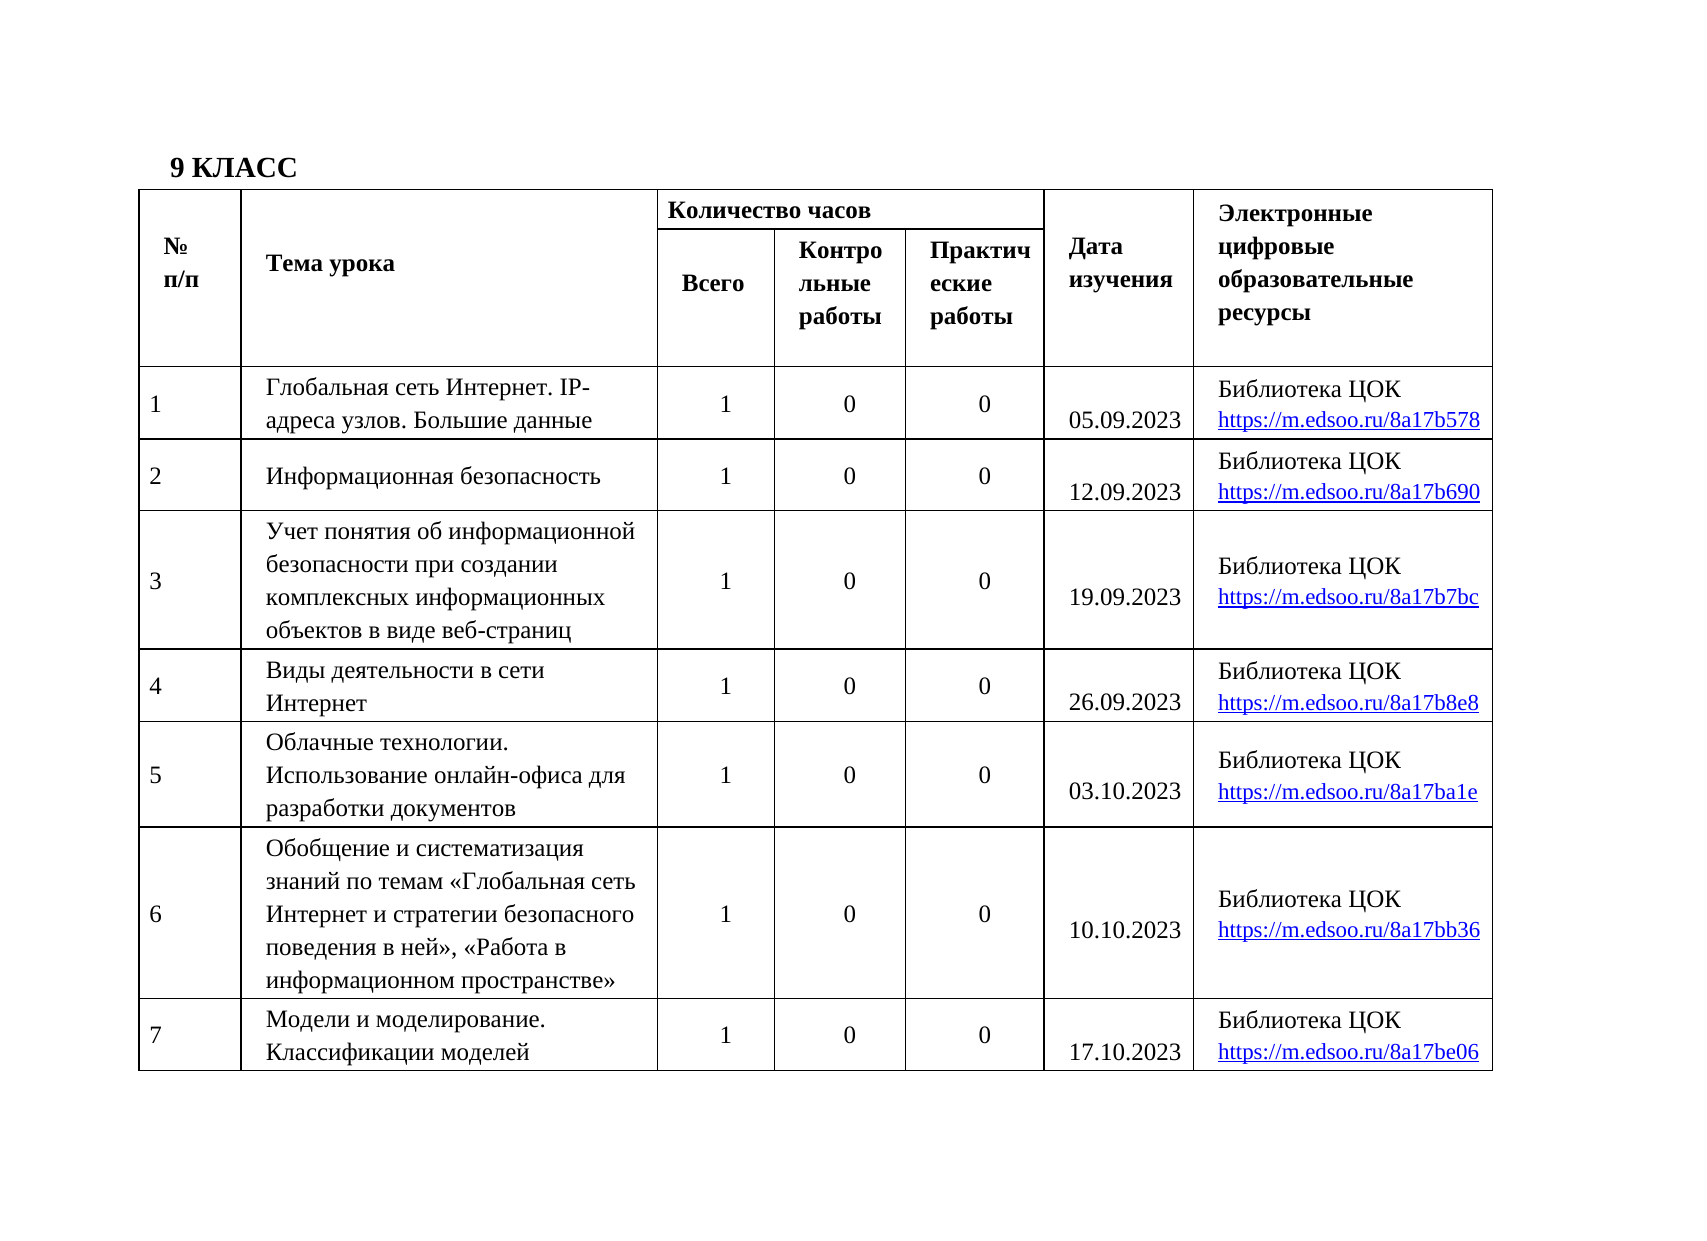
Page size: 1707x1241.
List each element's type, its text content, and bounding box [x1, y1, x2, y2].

table_cell Всего [658, 230, 774, 366]
table_cell 0 [775, 999, 905, 1070]
table_cell 19.09.2023 [1045, 511, 1193, 648]
table_cell 2 [140, 440, 240, 510]
table_cell Библиотека ЦОК https://m.edsoo.ru/8a17be06 [1194, 999, 1492, 1070]
table_cell 3 [140, 511, 240, 648]
table_cell 0 [906, 511, 1043, 648]
table_cell 5 [140, 722, 240, 826]
table_cell 0 [906, 440, 1043, 510]
table_cell 1 [140, 367, 240, 438]
table_cell 0 [775, 367, 905, 438]
table_cell Библиотека ЦОК https://m.edsoo.ru/8a17b578 [1194, 367, 1492, 438]
table_cell 17.10.2023 [1045, 999, 1193, 1070]
table_cell 26.09.2023 [1045, 650, 1193, 721]
table_cell 0 [906, 828, 1043, 997]
table_cell 1 [658, 367, 774, 438]
table_cell 1 [658, 650, 774, 721]
table_cell 12.09.2023 [1045, 440, 1193, 510]
table_cell 0 [775, 440, 905, 510]
table_cell 0 [775, 650, 905, 721]
table_cell 6 [140, 828, 240, 997]
table_cell Учет понятия об информационной безопасности при создании комплексных информационных объектов в виде веб-страниц [242, 511, 657, 648]
table_cell 0 [775, 722, 905, 826]
table_cell 1 [658, 511, 774, 648]
table_cell 0 [906, 650, 1043, 721]
table_cell Библиотека ЦОК https://m.edsoo.ru/8a17b8e8 [1194, 650, 1492, 721]
table_header Количество часов [658, 190, 1043, 228]
table_cell 0 [775, 511, 905, 648]
table_cell Глобальная сеть Интернет. IP-адреса узлов. Большие данные [242, 367, 657, 438]
table_header Тема урока [242, 190, 657, 366]
table_cell 1 [658, 440, 774, 510]
table_cell 10.10.2023 [1045, 828, 1193, 997]
table_cell Библиотека ЦОК https://m.edsoo.ru/8a17bb36 [1194, 828, 1492, 997]
table_header Дата изучения [1045, 190, 1193, 366]
table_cell 0 [906, 722, 1043, 826]
table_cell Библиотека ЦОК https://m.edsoo.ru/8a17ba1e [1194, 722, 1492, 826]
table_cell 0 [906, 999, 1043, 1070]
text 9 КЛАСС [162, 150, 1557, 183]
table_header Электронные цифровые образовательные ресурсы [1194, 190, 1492, 366]
table_cell Контрольные работы [775, 230, 905, 366]
table_cell 1 [658, 999, 774, 1070]
table_cell Практические работы [906, 230, 1043, 366]
table_cell Виды деятельности в сети Интернет [242, 650, 657, 721]
table_cell 7 [140, 999, 240, 1070]
table_cell Библиотека ЦОК https://m.edsoo.ru/8a17b7bc [1194, 511, 1492, 648]
table_cell 05.09.2023 [1045, 367, 1193, 438]
table_cell 0 [775, 828, 905, 997]
table_cell 03.10.2023 [1045, 722, 1193, 826]
table_cell 0 [906, 367, 1043, 438]
table_cell Модели и моделирование. Классификации моделей [242, 999, 657, 1070]
table_cell Библиотека ЦОК https://m.edsoo.ru/8a17b690 [1194, 440, 1492, 510]
table_cell Облачные технологии. Использование онлайн-офиса для разработки документов [242, 722, 657, 826]
table_header № п/п [140, 190, 240, 366]
table_cell 4 [140, 650, 240, 721]
table_cell Обобщение и систематизация знаний по темам «Глобальная сеть Интернет и стратегии безопасного поведения в ней», «Работа в информационном пространстве» [242, 828, 657, 997]
table_cell 1 [658, 828, 774, 997]
table_cell 1 [658, 722, 774, 826]
table_cell Информационная безопасность [242, 440, 657, 510]
